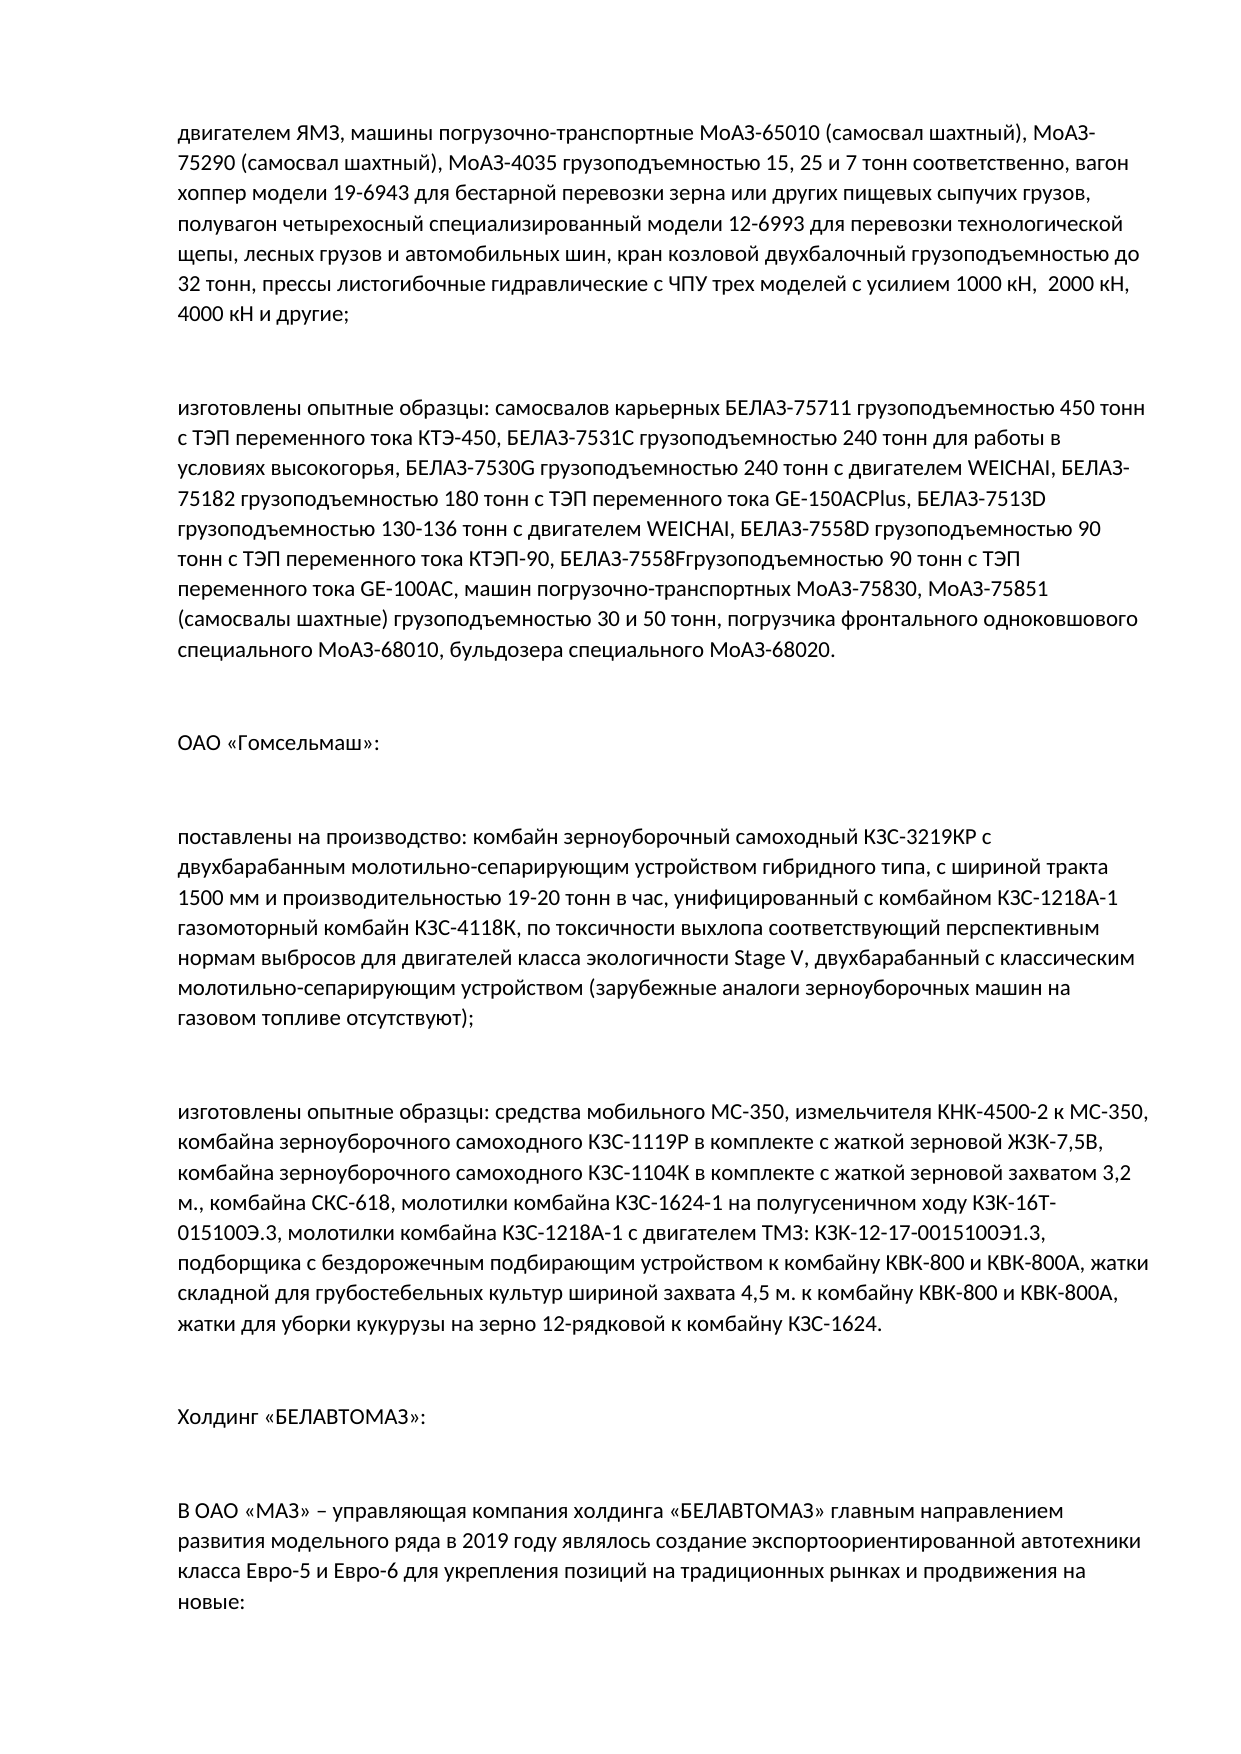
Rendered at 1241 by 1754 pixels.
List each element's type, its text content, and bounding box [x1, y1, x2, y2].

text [177, 118, 1152, 327]
text поставлены на производство: комбайн зерноуборочный самоходный КЗС-3219КР с двухбарабанным молотильно-сепарирующим устройством гибридного типа, с шириной тракта 1500 мм и производительностью 19-20 тонн в час, унифицированный с комбайном КЗС-1218А-1 газомоторный комбайн КЗС-4118К, по токсичности выхлопа соответствующий перспективным нормам выбросов для двигателей класса экологичности Stage V, двухбарабанный с классическим молотильно-сепарирующим устройством (зарубежные аналоги зерноуборочных машин на газовом топливе отсутствуют); [177, 822, 1152, 1032]
text ОАО «Гомсельмаш»: [177, 728, 1152, 757]
text В ОАО «МАЗ» – управляющая компания холдинга «БЕЛАВТОМАЗ» главным направлением развития модельного ряда в 2019 году являлось создание экспортоориентированной автотехники класса Евро-5 и Евро-6 для укрепления позиций на традиционных рынках и продвижения на новые: [177, 1496, 1152, 1615]
text Холдинг «БЕЛАВТОМАЗ»: [177, 1402, 1152, 1431]
text изготовлены опытные образцы: средства мобильного МС-350, измельчителя КНК-4500-2 к МС-350, комбайна зерноуборочного самоходного КЗС-1119Р в комплекте с жаткой зерновой ЖЗК-7,5В, комбайна зерноуборочного самоходного КЗС-1104К в комплекте с жаткой зерновой захватом 3,2 м., комбайна СКС-618, молотилки комбайна КЗС-1624-1 на полугусеничном ходу КЗК-16Т-015100Э.3, молотилки комбайна КЗС-1218А-1 с двигателем ТМЗ: КЗК-12-17-0015100Э1.3, подборщика с бездорожечным подбирающим устройством к комбайну КВК-800 и КВК-800А, жатки складной для грубостебельных культур шириной захвата 4,5 м. к комбайну КВК-800 и КВК-800А, жатки для уборки кукурузы на зерно 12-рядковой к комбайну КЗС-1624. [177, 1097, 1152, 1337]
text изготовлены опытные образцы: самосвалов карьерных БЕЛАЗ-75711 грузоподъемностью 450 тонн с ТЭП переменного тока КТЭ-450, БЕЛАЗ-7531С грузоподъемностью 240 тонн для работы в условиях высокогорья, БЕЛАЗ-7530G грузоподъемностью 240 тонн c двигателем WEICHAI, БЕЛАЗ-75182 грузоподъемностью 180 тонн с ТЭП переменного тока GE-150ACPlus, БЕЛАЗ-7513D грузоподъемностью 130-136 тонн c двигателем WEICHAI, БЕЛАЗ-7558D грузоподъемностью 90 тонн с ТЭП переменного тока КТЭП-90, БЕЛАЗ-7558Fгрузоподъемностью 90 тонн с ТЭП переменного тока GE-100AC, машин погрузочно-транспортных МоАЗ-75830, МоАЗ-75851 (самосвалы шахтные) грузоподъемностью 30 и 50 тонн, погрузчика фронтального одноковшового специального МоАЗ-68010, бульдозера специального МоАЗ-68020. [177, 393, 1152, 663]
